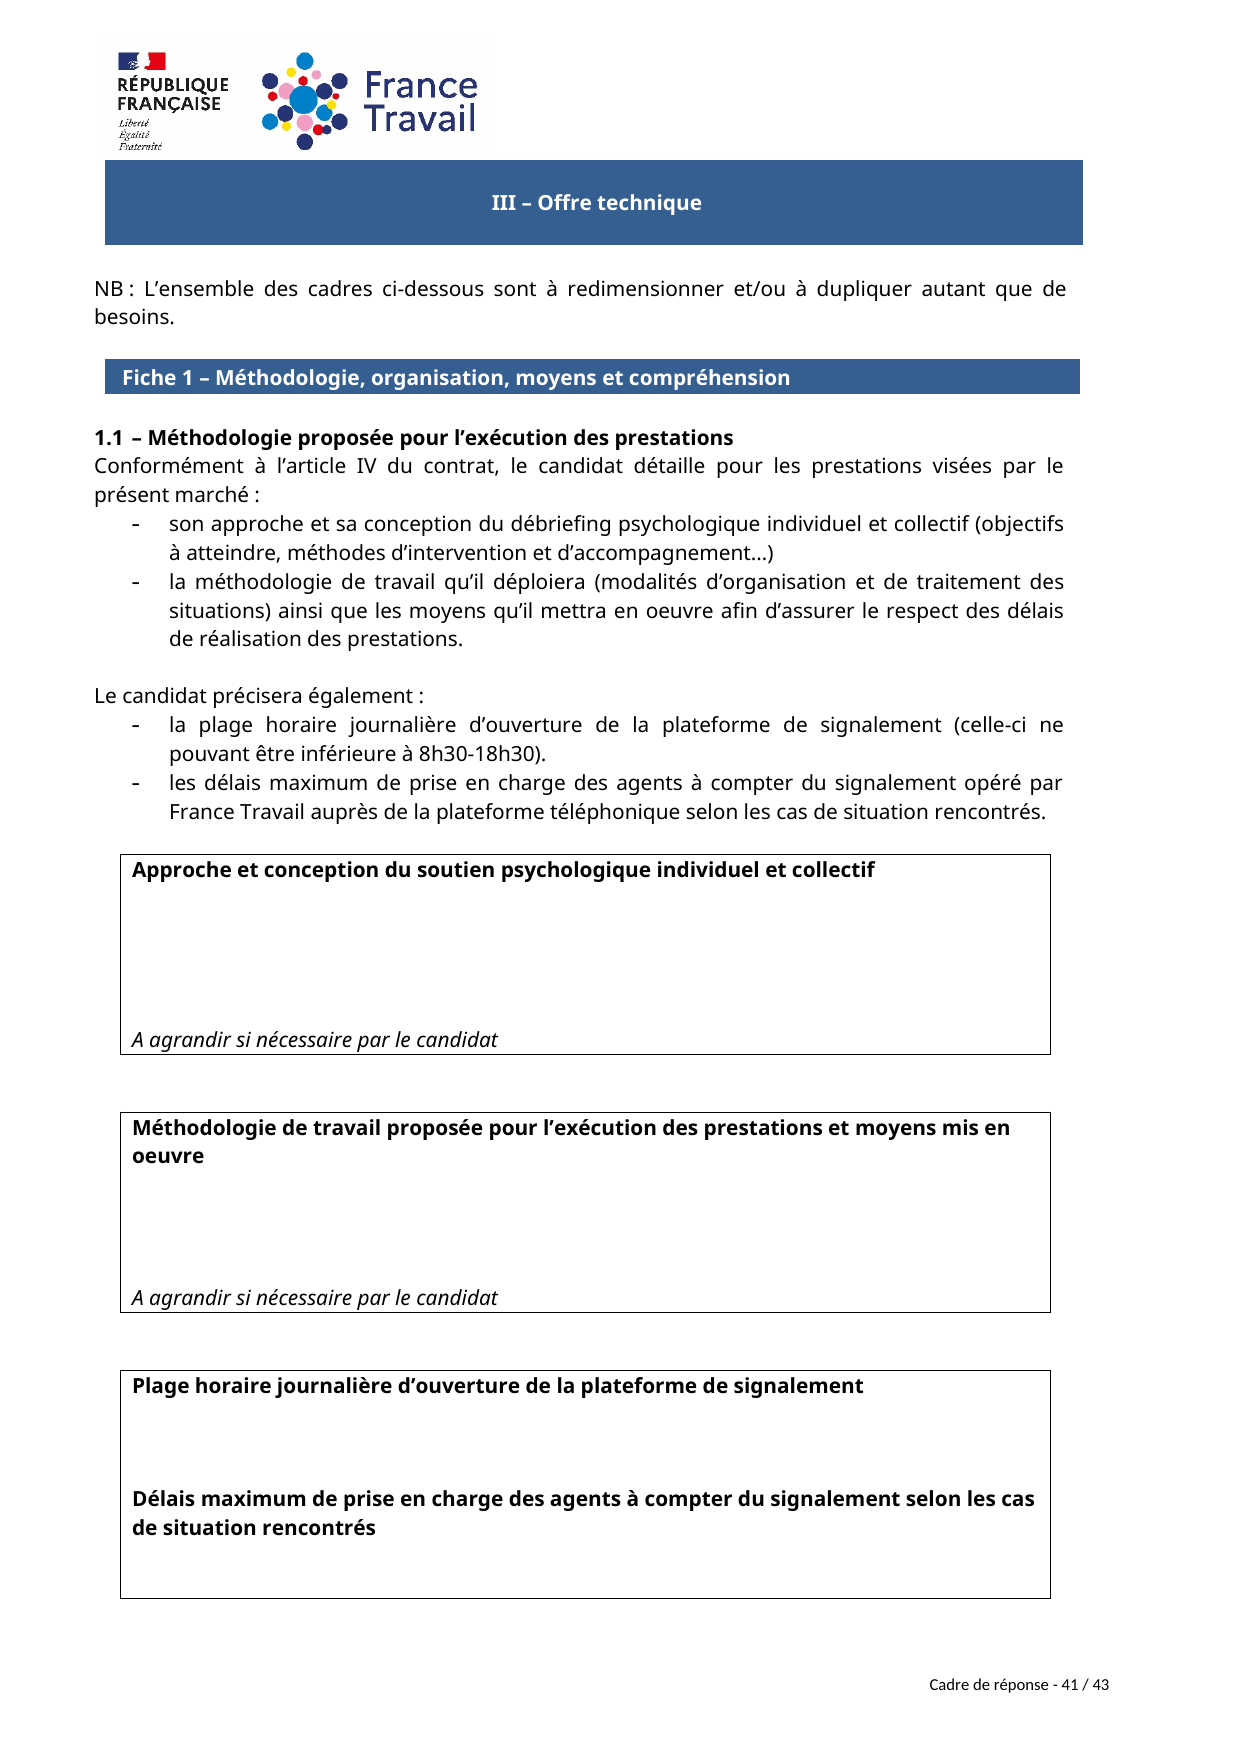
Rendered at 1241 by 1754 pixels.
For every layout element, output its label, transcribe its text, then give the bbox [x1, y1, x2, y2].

picture [101, 36, 494, 167]
text Conformément à l’article IV du contrat, le candidat détaille pour les prestations visées par le présent marché : [94, 451, 1065, 508]
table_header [121, 1371, 1050, 1598]
list la plage horaire journalière d’ouverture de la plateforme de signalement (celle-ci ne pouvant être inférieure à 8h30-18h30). [131, 709, 1065, 767]
list la méthodologie de travail qu’il déploiera (modalités d’organisation et de traitement des situations) ainsi que les moyens qu’il mettra en oeuvre afin d’assurer le respect des délais de réalisation des prestations. [131, 566, 1065, 653]
list son approche et sa conception du débriefing psychologique individuel et collectif (objectifs à atteindre, méthodes d’intervention et d’accompagnement…) [131, 508, 1065, 566]
table_header Fiche 1 – Méthodologie, organisation, moyens et compréhension [105, 359, 1080, 394]
list les délais maximum de prise en charge des agents à compter du signalement opéré par France Travail auprès de la plateforme téléphonique selon les cas de situation rencontrés. [131, 767, 1065, 825]
text NB : L’ensemble des cadres ci-dessous sont à redimensionner et/ou à dupliquer autant que de besoins. [94, 274, 1068, 331]
list – Méthodologie proposée pour l’exécution des prestations [94, 423, 1065, 451]
table_header Approche et conception du soutien psychologique individuel et collectif A agrandir si nécessaire par le candidat [121, 855, 1050, 1054]
table_header III – Offre technique [105, 160, 1083, 245]
text Le candidat précisera également : [94, 681, 1065, 709]
table_header Méthodologie de travail proposée pour l’exécution des prestations et moyens mis en oeuvre A agrandir si nécessaire par le candidat [121, 1113, 1050, 1312]
